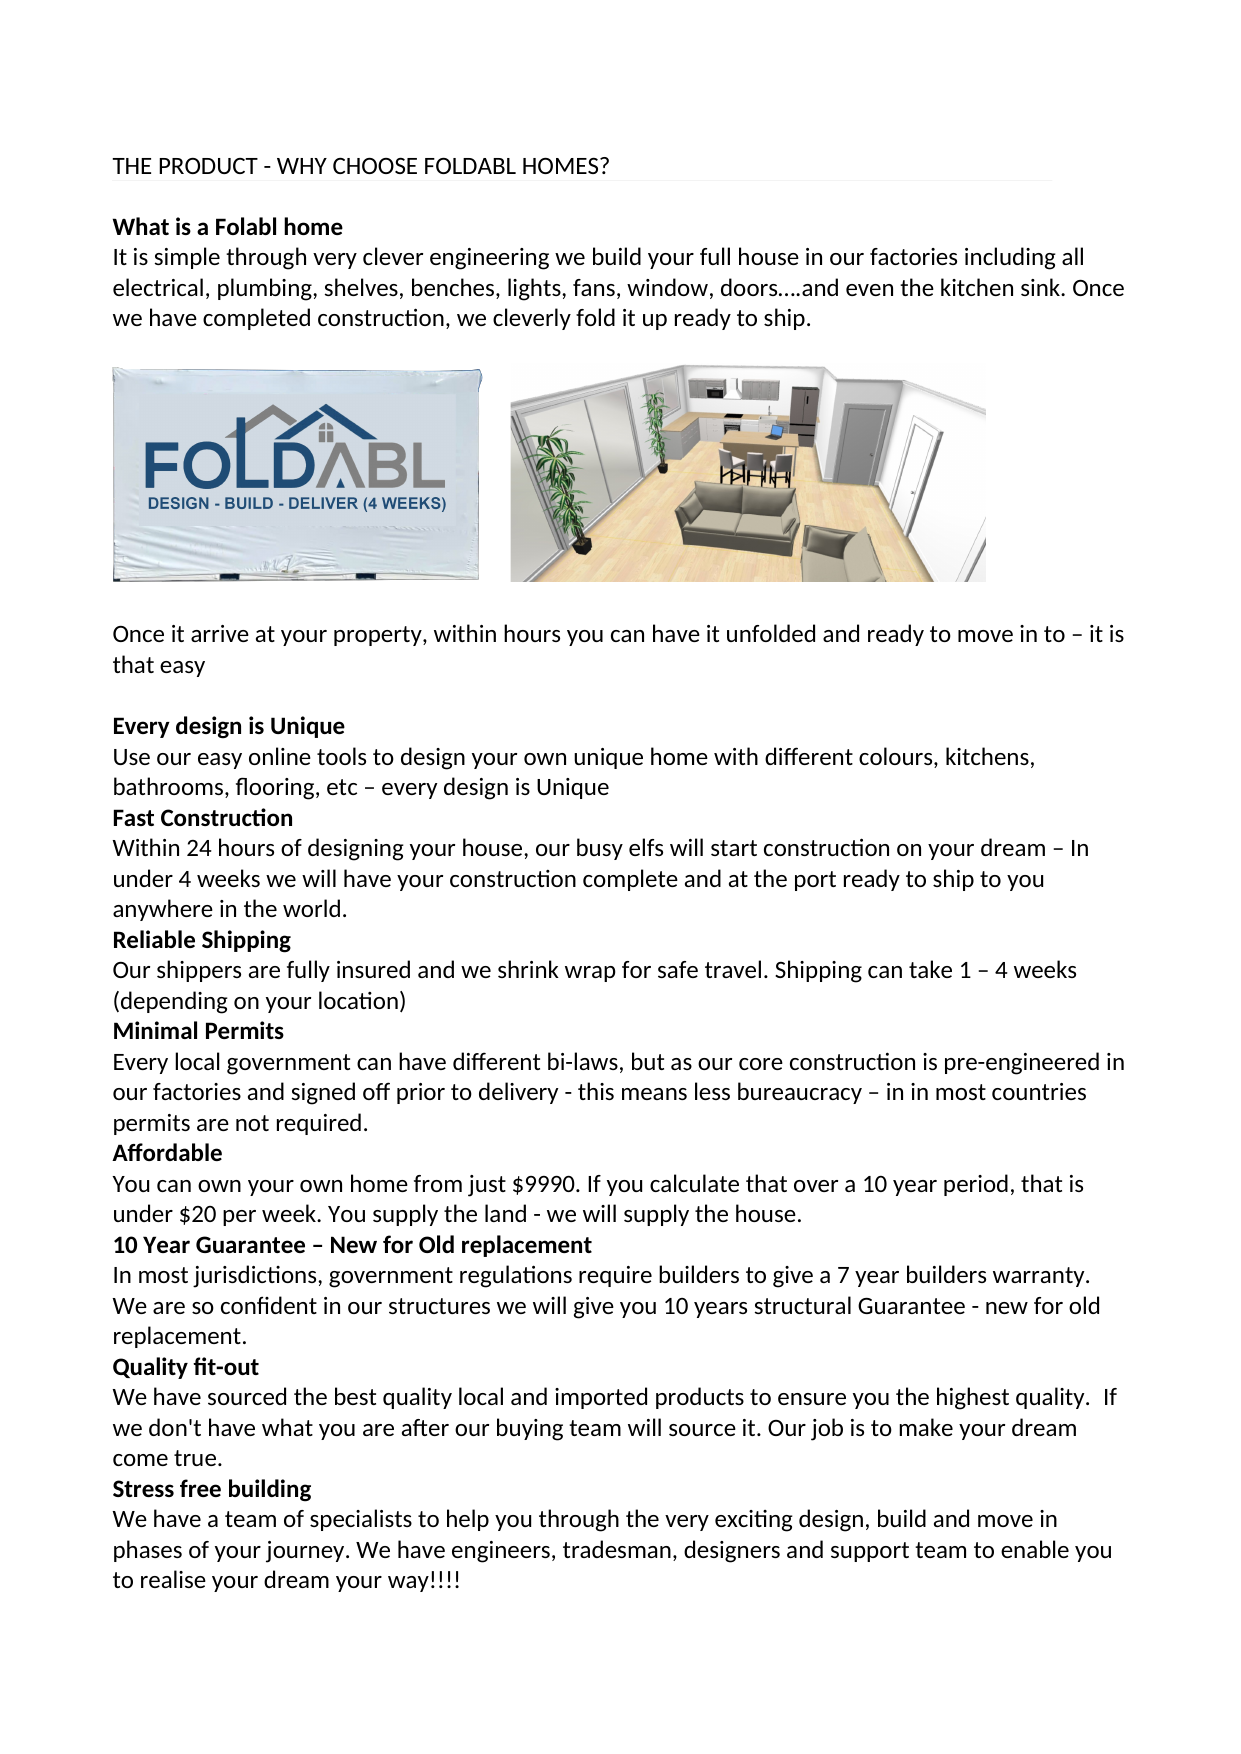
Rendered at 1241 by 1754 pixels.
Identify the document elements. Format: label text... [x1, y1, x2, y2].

text In most jurisdictions, government regulations require builders to give a 7 year builders warranty. We are so confident in our structures we will give you 10 years structural Guarantee - new for old replacement. [112, 1259, 1128, 1351]
text Reliable Shipping [112, 924, 1128, 954]
text Quality fit-out [112, 1351, 1128, 1382]
text 10 Year Guarantee – New for Old replacement [112, 1229, 1128, 1259]
text THE PRODUCT - WHY CHOOSE FOLDABL HOMES? [112, 150, 1128, 181]
text Use our easy online tools to design your own unique home with different colours, kitchens, bathrooms, flooring, etc – every design is Unique [112, 741, 1128, 802]
text Our shippers are fully insured and we shrink wrap for safe travel. Shipping can take 1 – 4 weeks (depending on your location) [112, 954, 1128, 1015]
text Affordable [112, 1137, 1128, 1168]
text Every design is Unique [112, 710, 1128, 741]
text Once it arrive at your property, within hours you can have it unfolded and ready to move in to – it is that easy [112, 618, 1128, 679]
text Fast Construction [112, 802, 1128, 832]
picture [510, 363, 986, 582]
text Within 24 hours of designing your house, our busy elfs will start construction on your dream – In under 4 weeks we will have your construction complete and at the port ready to ship to you anywhere in the world. [112, 832, 1128, 924]
text What is a Folabl home [112, 211, 1128, 242]
text We have a team of specialists to help you through the very exciting design, build and move in phases of your journey. We have engineers, tradesman, designers and support team to enable you to realise your dream your way!!!! [112, 1504, 1128, 1595]
picture [112, 367, 483, 582]
text You can own your own home from just $9990. If you calculate that over a 10 year period, that is under $20 per week. You supply the land - we will supply the house. [112, 1168, 1128, 1229]
text Every local government can have different bi-laws, but as our core construction is pre-engineered in our factories and signed off prior to delivery - this means less bureaucracy – in in most countries permits are not required. [112, 1046, 1128, 1137]
text We have sourced the best quality local and imported products to ensure you the highest quality. If we don't have what you are after our buying team will source it. Our job is to make your dream come true. [112, 1382, 1128, 1473]
text Stress free building [112, 1473, 1128, 1504]
text Minimal Permits [112, 1015, 1128, 1046]
